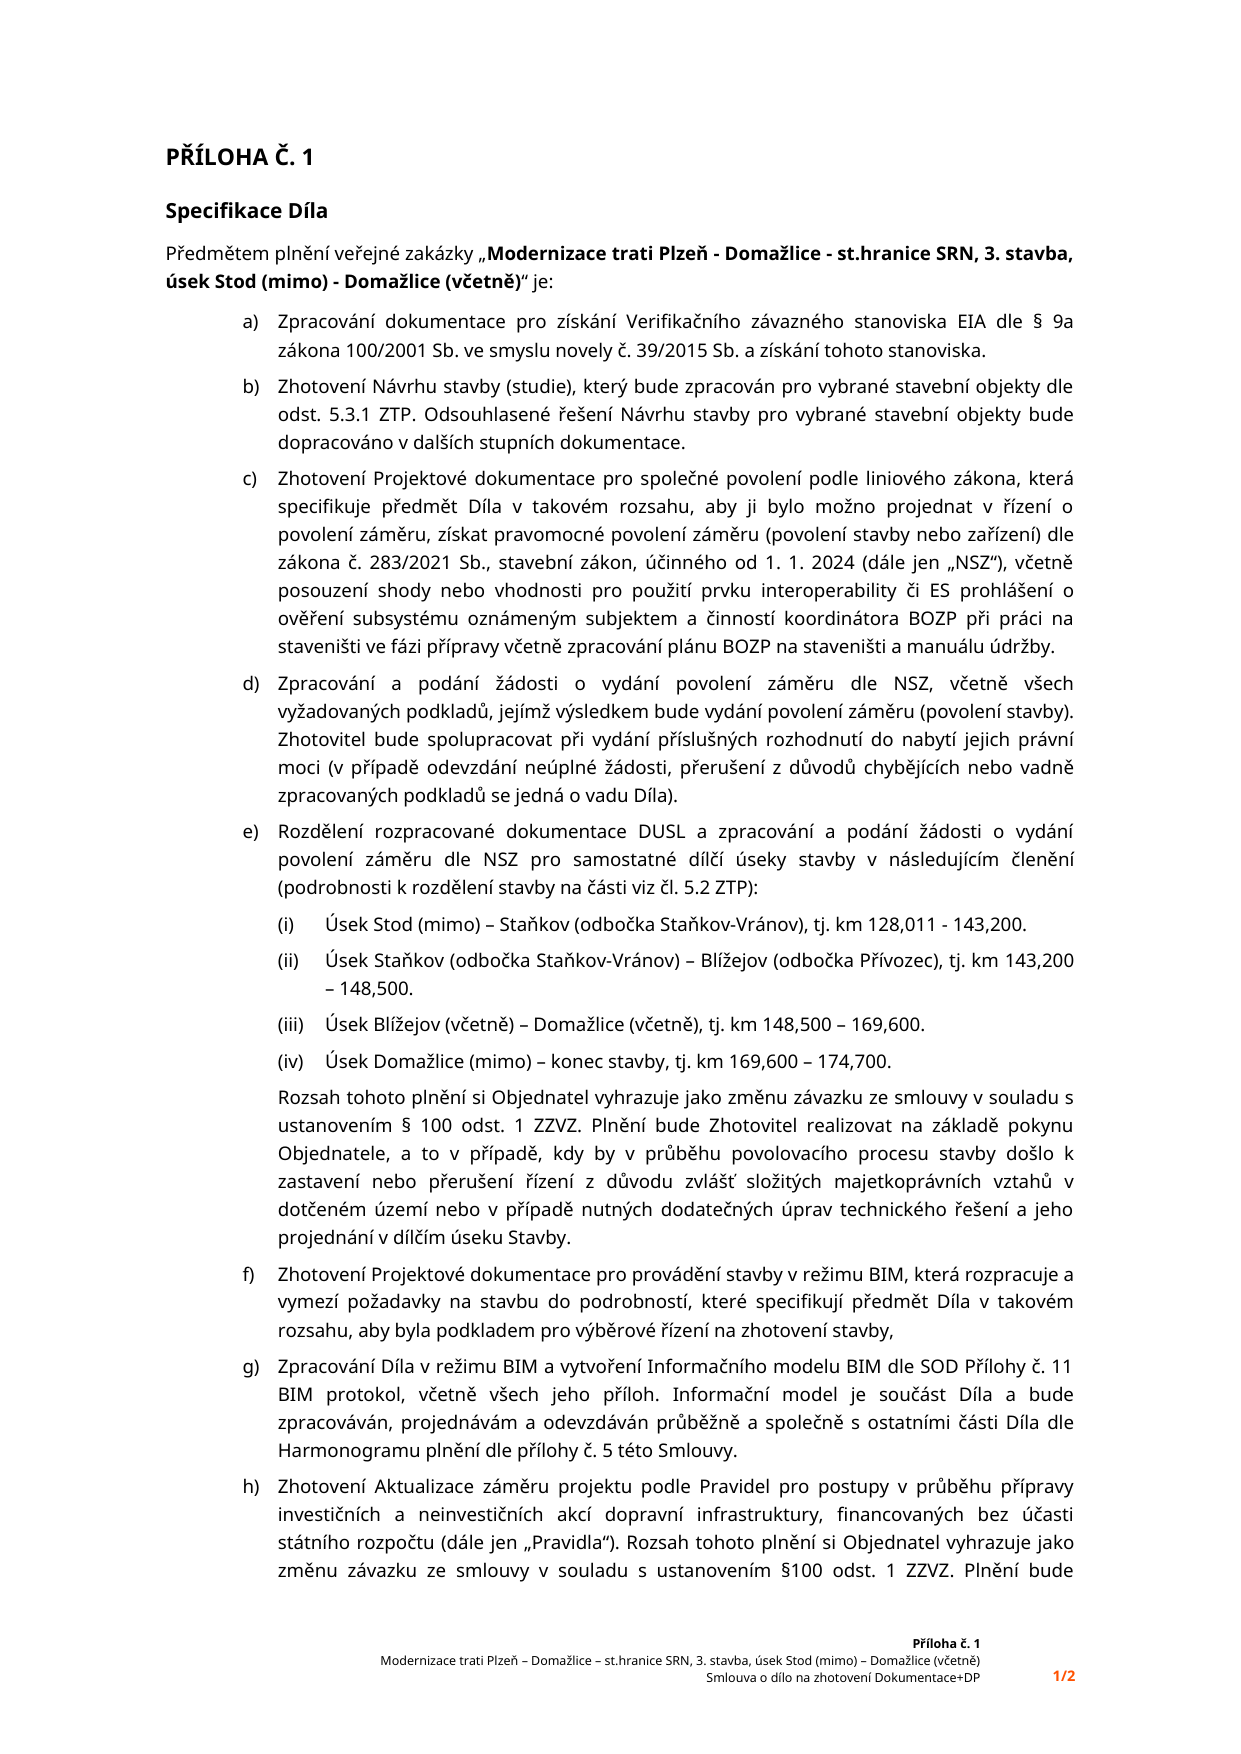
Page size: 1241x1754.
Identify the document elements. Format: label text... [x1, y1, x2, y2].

text Příloha č. 1 [165, 141, 1075, 173]
list Zhotovení Projektové dokumentace pro provádění stavby v režimu BIM, která rozpracuje a vymezí požadavky na stavbu do podrobností, které specifikují předmět Díla v takovém rozsahu, aby byla podkladem pro výběrové řízení na zhotovení stavby, [242, 1261, 1075, 1342]
list Úsek Blížejov (včetně) – Domažlice (včetně), tj. km 148,500 – 169,600. [278, 1012, 1075, 1037]
list Úsek Stod (mimo) – Staňkov (odbočka Staňkov-Vránov), tj. km 128,011 - 143,200. [278, 911, 1075, 936]
list Zhotovení Návrhu stavby (studie), který bude zpracován pro vybrané stavební objekty dle odst. 5.3.1 ZTP. Odsouhlasené řešení Návrhu stavby pro vybrané stavební objekty bude dopracováno v dalších stupních dokumentace. [242, 373, 1075, 455]
text Specifikace Díla [165, 197, 1075, 225]
list Zpracování a podání žádosti o vydání povolení záměru dle NSZ, včetně všech vyžadovaných podkladů, jejímž výsledkem bude vydání povolení záměru (povolení stavby). Zhotovitel bude spolupracovat při vydání příslušných rozhodnutí do nabytí jejich právní moci (v případě odevzdání neúplné žádosti, přerušení z důvodů chybějících nebo vadně zpracovaných podkladů se jedná o vadu Díla). [242, 670, 1075, 808]
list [242, 1474, 1075, 1583]
list Úsek Staňkov (odbočka Staňkov-Vránov) – Blížejov (odbočka Přívozec), tj. km 143,200 – 148,500. [278, 947, 1075, 1001]
list Zpracování Díla v režimu BIM a vytvoření Informačního modelu BIM dle SOD Přílohy č. 11 BIM protokol, včetně všech jeho příloh. Informační model je součást Díla a bude zpracováván, projednávám a odevzdáván průběžně a společně s ostatními části Díla dle Harmonogramu plnění dle přílohy č. 5 této Smlouvy. [242, 1353, 1075, 1463]
list Úsek Domažlice (mimo) – konec stavby, tj. km 169,600 – 174,700. [278, 1048, 1075, 1073]
list Rozsah tohoto plnění si Objednatel vyhrazuje jako změnu závazku ze smlouvy v souladu s ustanovením § 100 odst. 1 ZZVZ. Plnění bude Zhotovitel realizovat na základě pokynu Objednatele, a to v případě, kdy by v průběhu povolovacího procesu stavby došlo k zastavení nebo přerušení řízení z důvodu zvlášť složitých majetkoprávních vztahů v dotčeném území nebo v případě nutných dodatečných úprav technického řešení a jeho projednání v dílčím úseku Stavby. [278, 1084, 1075, 1250]
list Předmětem plnění veřejné zakázky „Modernizace trati Plzeň - Domažlice - st.hranice SRN, 3. stavba, úsek Stod (mimo) - Domažlice (včetně)“ je: [165, 240, 1075, 294]
list Rozdělení rozpracované dokumentace DUSL a zpracování a podání žádosti o vydání povolení záměru dle NSZ pro samostatné dílčí úseky stavby v následujícím členění (podrobnosti k rozdělení stavby na části viz čl. 5.2 ZTP): [242, 818, 1075, 900]
list Zhotovení Projektové dokumentace pro společné povolení podle liniového zákona, která specifikuje předmět Díla v takovém rozsahu, aby ji bylo možno projednat v řízení o povolení záměru, získat pravomocné povolení záměru (povolení stavby nebo zařízení) dle zákona č. 283/2021 Sb., stavební zákon, účinného od 1. 1. 2024 (dále jen „NSZ“), včetně posouzení shody nebo vhodnosti pro použití prvku interoperability či ES prohlášení o ověření subsystému oznámeným subjektem a činností koordinátora BOZP při práci na staveništi ve fázi přípravy včetně zpracování plánu BOZP na staveništi a manuálu údržby. [242, 466, 1075, 659]
list Zpracování dokumentace pro získání Verifikačního závazného stanoviska EIA dle § 9a zákona 100/2001 Sb. ve smyslu novely č. 39/2015 Sb. a získání tohoto stanoviska. [242, 309, 1075, 362]
